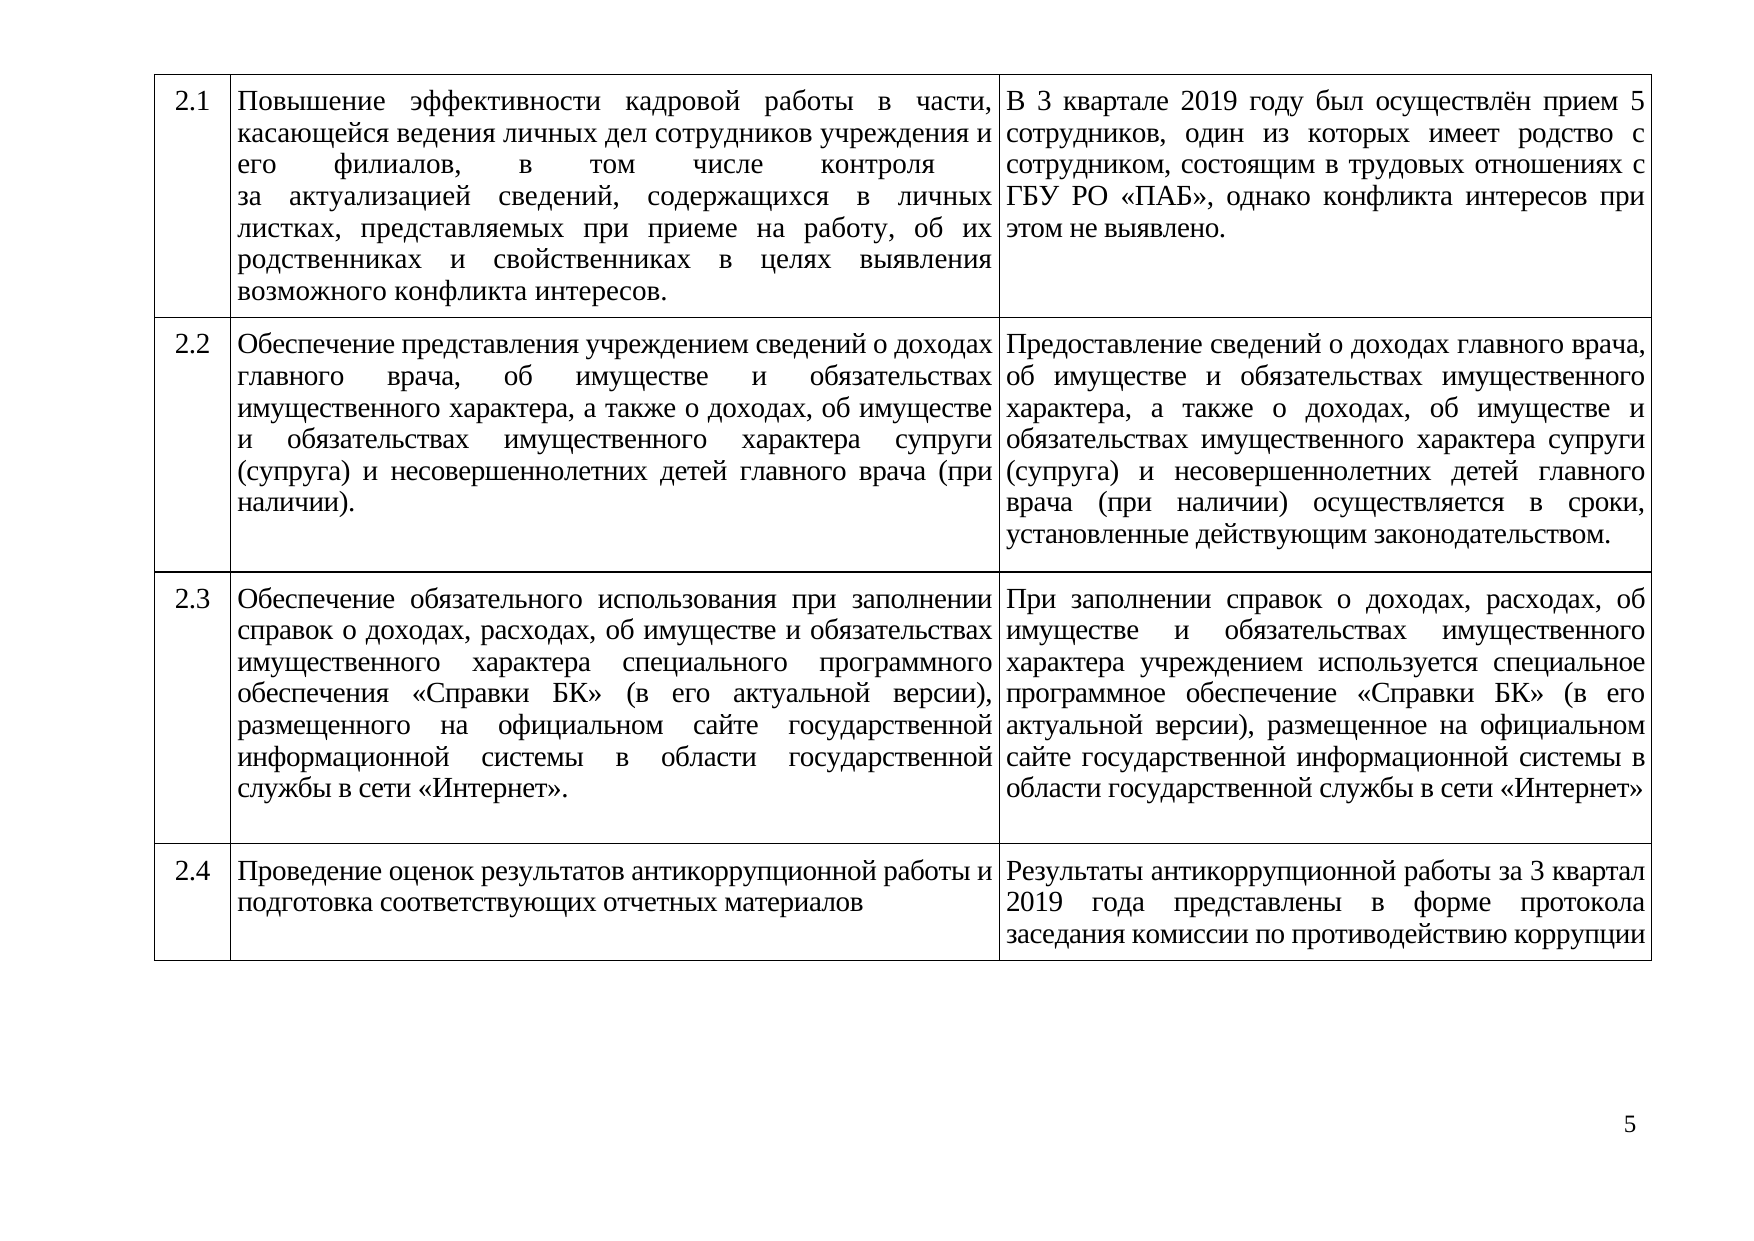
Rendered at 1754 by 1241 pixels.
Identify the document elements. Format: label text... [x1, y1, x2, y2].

table_cell 2.2 [155, 318, 230, 571]
table_cell При заполнении справок о доходах, расходах, об имуществе и обязательствах имущественного характера учреждением используется специальное программное обеспечение «Справки БК» (в его актуальной версии), размещенное на официальном сайте государственной информационной системы в области государственной службы в сети «Интернет» [1000, 573, 1651, 843]
table_cell 2.3 [155, 573, 230, 843]
table_cell В 3 квартале 2019 году был осуществлён прием 5 сотрудников, один из которых имеет родство с сотрудником, состоящим в трудовых отношениях с ГБУ РО «ПАБ», однако конфликта интересов при этом не выявлено. [1000, 75, 1651, 317]
table_cell Обеспечение обязательного использования при заполнении справок о доходах, расходах, об имуществе и обязательствах имущественного характера специального программного обеспечения «Справки БК» (в его актуальной версии), размещенного на официальном сайте государственной информационной системы в области государственной службы в сети «Интернет». [231, 573, 999, 843]
table_cell Обеспечение представления учреждением сведений о доходах главного врача, об имуществе и обязательствах имущественного характера, а также о доходах, об имуществе и обязательствах имущественного характера супруги (супруга) и несовершеннолетних детей главного врача (при наличии). [231, 318, 999, 571]
table_cell Повышение эффективности кадровой работы в части, касающейся ведения личных дел сотрудников учреждения и его филиалов, в том числе контроля за актуализацией сведений, содержащихся в личных листках, представляемых при приеме на работу, об их родственниках и свойственниках в целях выявления возможного конфликта интересов. [231, 75, 999, 317]
table_cell Проведение оценок результатов антикоррупционной работы и подготовка соответствующих отчетных материалов [231, 844, 999, 960]
table_cell 2.4 [155, 844, 230, 960]
table_cell Предоставление сведений о доходах главного врача, об имуществе и обязательствах имущественного характера, а также о доходах, об имуществе и обязательствах имущественного характера супруги (супруга) и несовершеннолетних детей главного врача (при наличии) осуществляется в сроки, установленные действующим законодательством. [1000, 318, 1651, 571]
table_cell 2.1 [155, 75, 230, 317]
table_cell Результаты антикоррупционной работы за 3 квартал 2019 года представлены в форме протокола заседания комиссии по противодействию коррупции [1000, 844, 1651, 960]
